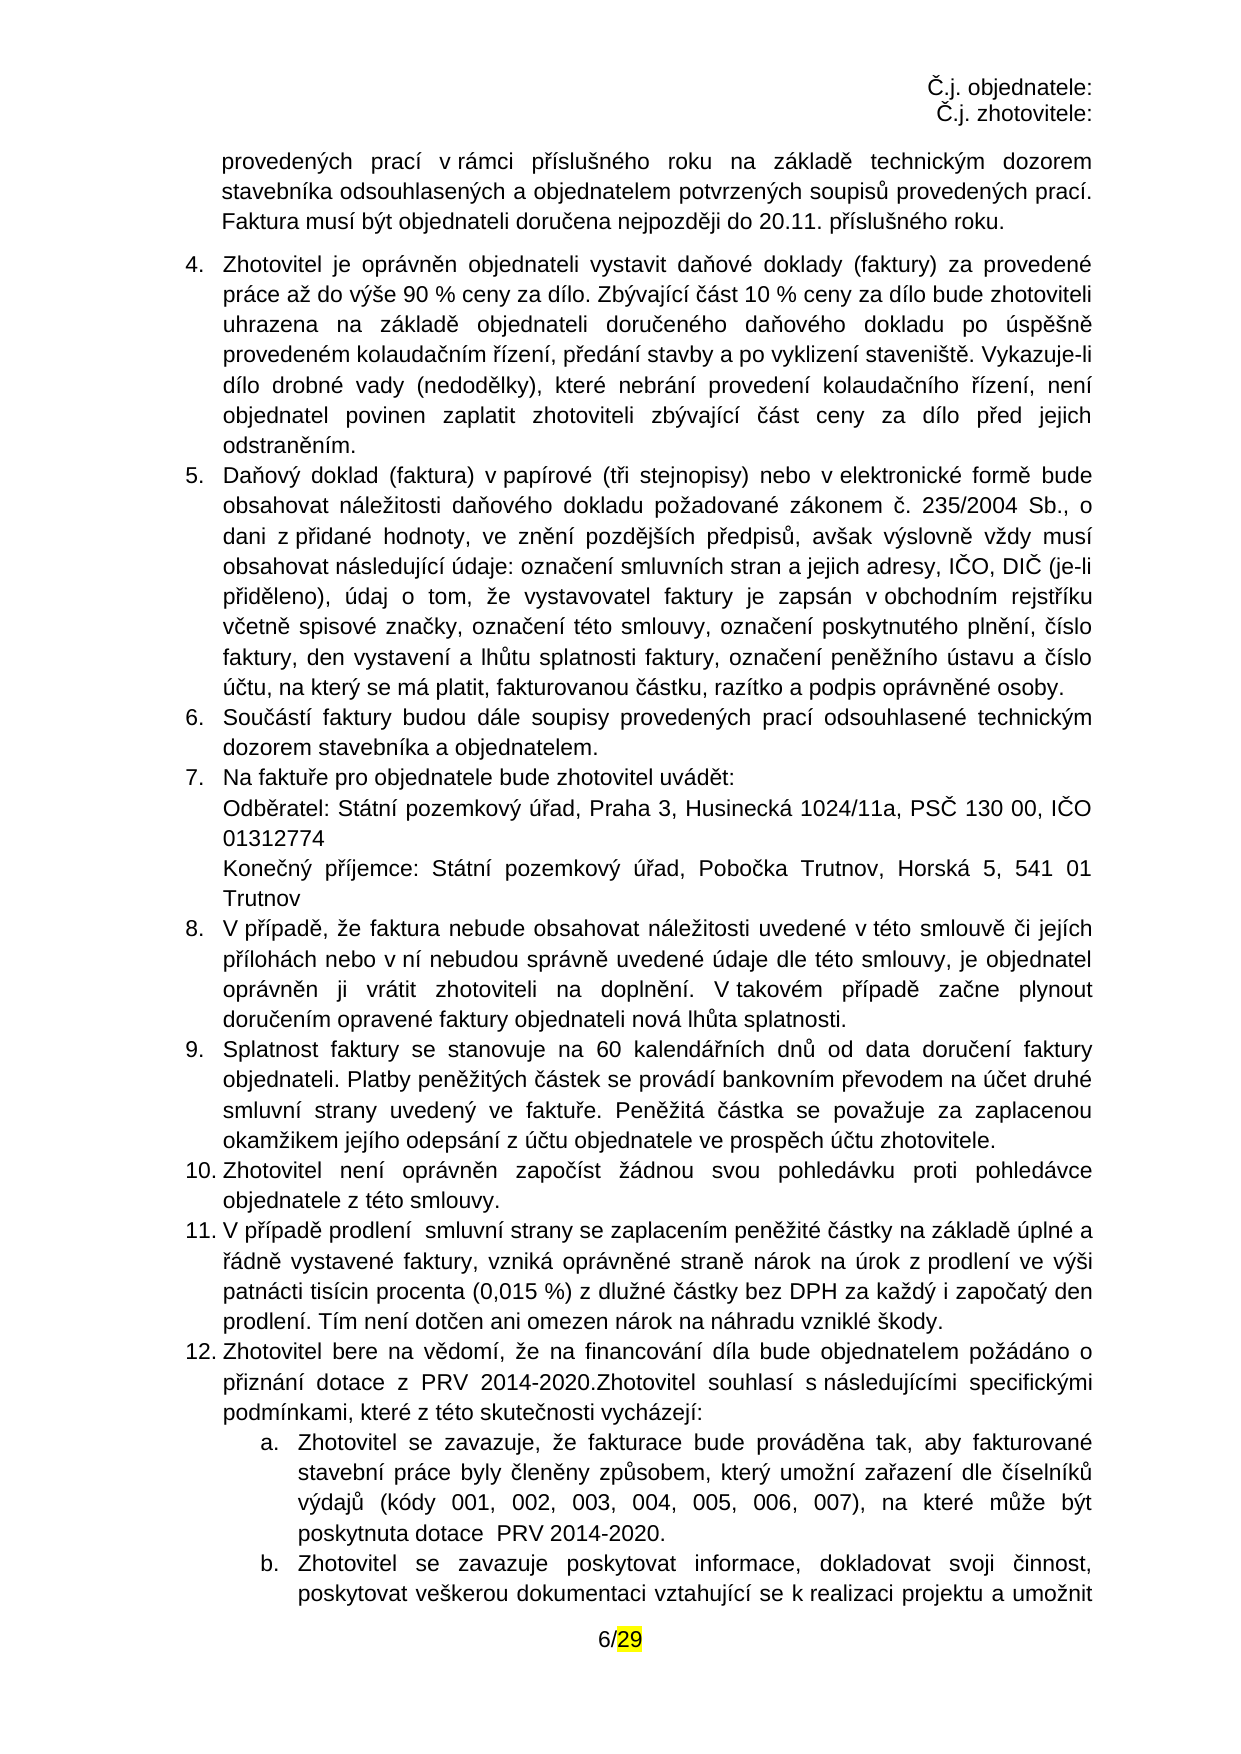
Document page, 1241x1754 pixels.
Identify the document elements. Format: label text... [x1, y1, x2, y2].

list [260, 1550, 1093, 1606]
list V případě prodlení smluvní strany se zaplacením peněžité částky na základě úplné a řádně vystavené faktury, vzniká oprávněné straně nárok na úrok z prodlení ve výši patnácti tisícin procenta (0,015 %) z dlužné částky bez DPH za každý i započatý den prodlení. Tím není dotčen ani omezen nárok na náhradu vzniklé škody. [185, 1217, 1093, 1334]
list Odběratel: Státní pozemkový úřad, Praha 3, Husinecká 1024/11a, PSČ 130 00, IČO 01312774 [223, 794, 1093, 851]
list Splatnost faktury se stanovuje na 60 kalendářních dnů od data doručení faktury objednateli. Platby peněžitých částek se provádí bankovním převodem na účet druhé smluvní strany uvedený ve faktuře. Peněžitá částka se považuje za zaplacenou okamžikem jejího odepsání z účtu objednatele ve prospěch účtu zhotovitele. [185, 1036, 1093, 1153]
list Zhotovitel je oprávněn objednateli vystavit daňové doklady (faktury) za provedené práce až do výše 90 % ceny za dílo. Zbývající část 10 % ceny za dílo bude zhotoviteli uhrazena na základě objednateli doručeného daňového dokladu po úspěšně provedeném kolaudačním řízení, předání stavby a po vyklizení staveniště. Vykazuje-li dílo drobné vady (nedodělky), které nebrání provedení kolaudačního řízení, není objednatel povinen zaplatit zhotoviteli zbývající část ceny za dílo před jejich odstraněním. [185, 251, 1093, 458]
list Konečný příjemce: Státní pozemkový úřad, Pobočka Trutnov, Horská 5, 541 01 Trutnov [223, 855, 1093, 911]
list Zhotovitel není oprávněn započíst žádnou svou pohledávku proti pohledávce objednatele z této smlouvy. [185, 1157, 1093, 1213]
list Daňový doklad (faktura) v papírové (tři stejnopisy) nebo v elektronické formě bude obsahovat náležitosti daňového dokladu požadované zákonem č. 235/2004 Sb., o dani z přidané hodnoty, ve znění pozdějších předpisů, avšak výslovně vždy musí obsahovat následující údaje: označení smluvních stran a jejich adresy, IČO, DIČ (je-li přiděleno), údaj o tom, že vystavovatel faktury je zapsán v obchodním rejstříku včetně spisové značky, označení této smlouvy, označení poskytnutého plnění, číslo faktury, den vystavení a lhůtu splatnosti faktury, označení peněžního ústavu a číslo účtu, na který se má platit, fakturovanou částku, razítko a podpis oprávněné osoby. [185, 462, 1093, 700]
list Na faktuře pro objednatele bude zhotovitel uvádět: [185, 764, 1093, 791]
list Zhotovitel se zavazuje, že fakturace bude prováděna tak, aby fakturované stavební práce byly členěny způsobem, který umožní zařazení dle číselníků výdajů (kódy 001, 002, 003, 004, 005, 006, 007), na které může být poskytnuta dotace PRV 2014-2020. [260, 1429, 1093, 1546]
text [221, 148, 1093, 234]
list Zhotovitel bere na vědomí, že na financování díla bude objednatelem požádáno o přiznání dotace z PRV 2014-2020.Zhotovitel souhlasí s následujícími specifickými podmínkami, které z této skutečnosti vycházejí: [185, 1338, 1093, 1425]
list V případě, že faktura nebude obsahovat náležitosti uvedené v této smlouvě či jejích přílohách nebo v ní nebudou správně uvedené údaje dle této smlouvy, je objednatel oprávněn ji vrátit zhotoviteli na doplnění. V takovém případě začne plynout doručením opravené faktury objednateli nová lhůta splatnosti. [185, 915, 1093, 1032]
list Součástí faktury budou dále soupisy provedených prací odsouhlasené technickým dozorem stavebníka a objednatelem. [185, 704, 1093, 760]
